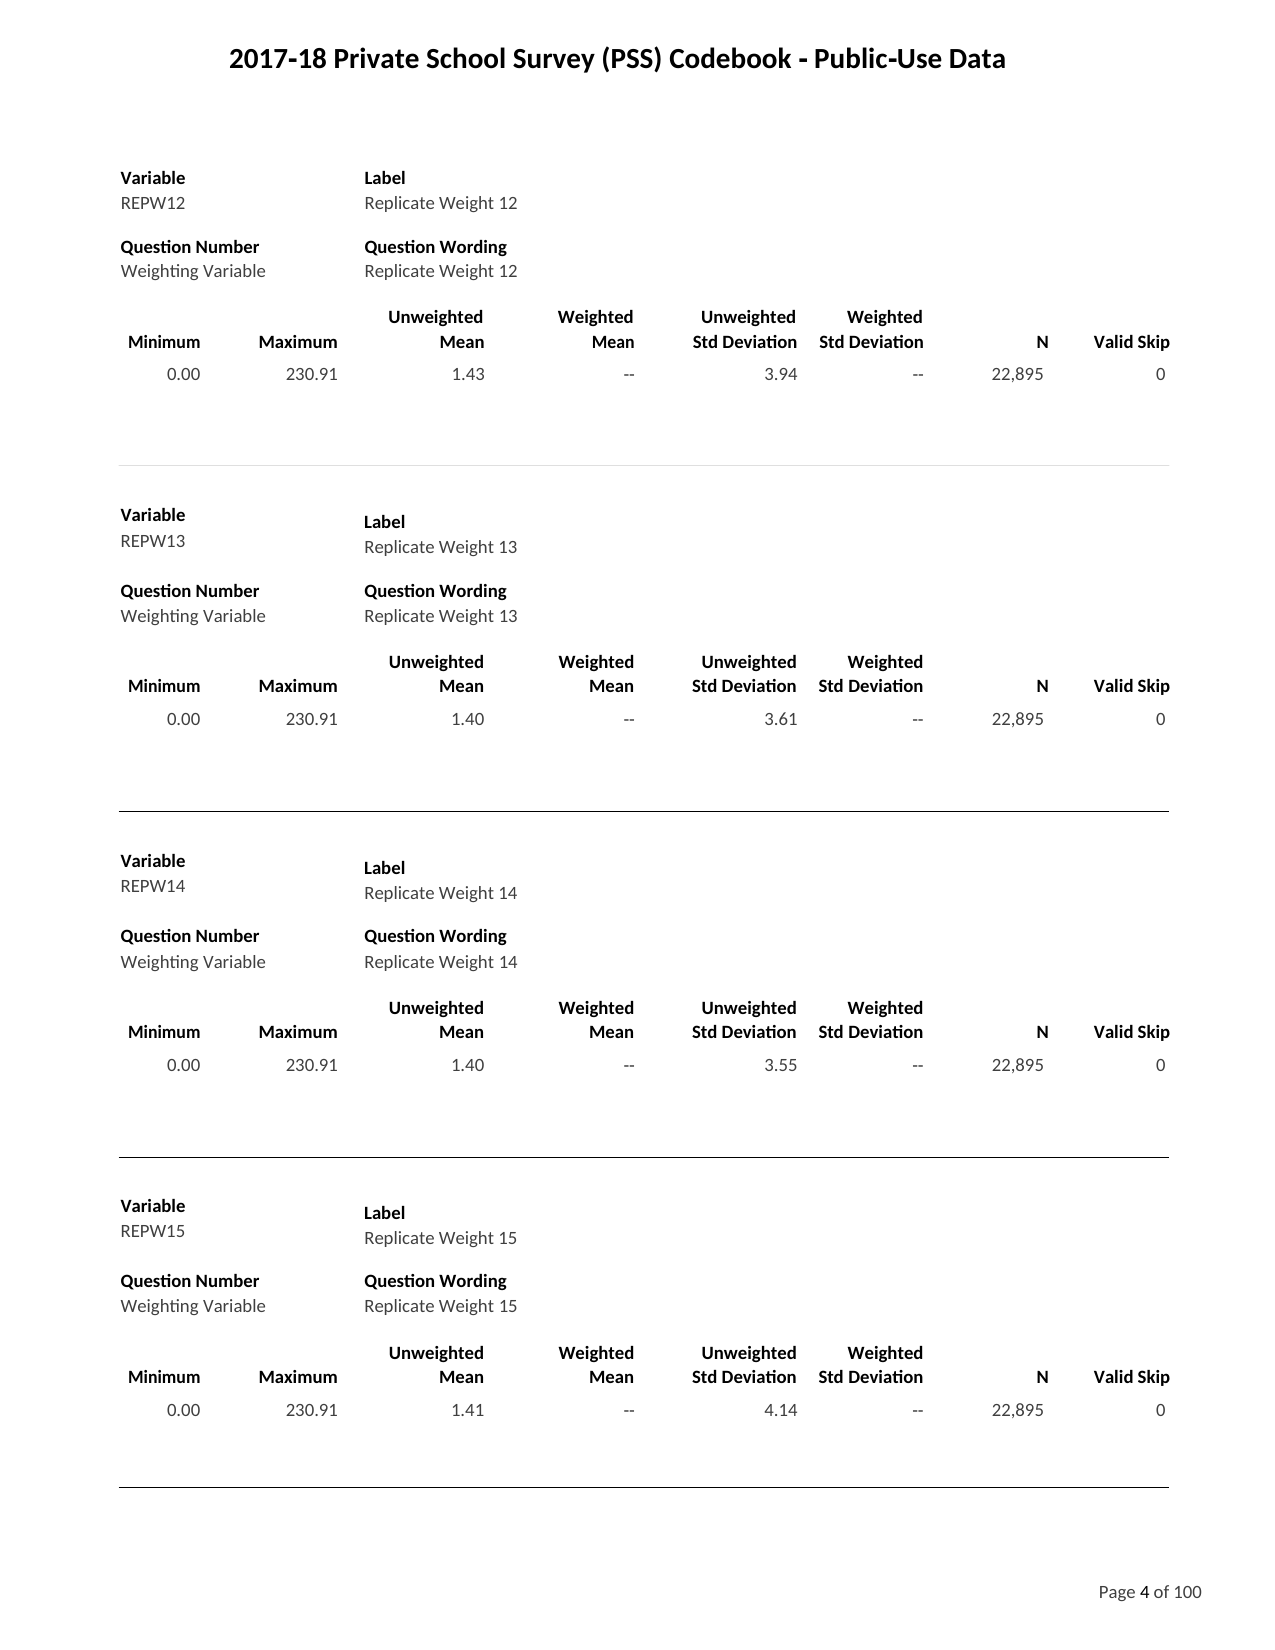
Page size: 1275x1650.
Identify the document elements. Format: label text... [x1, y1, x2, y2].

text Weighting Variable Replicate Weight 14 [120, 950, 1219, 973]
table_header Minimum [119, 999, 229, 1051]
text Replicate Weight 13 [364, 535, 1219, 558]
table_cell 3.61 [663, 705, 808, 732]
table_header N [957, 1344, 1071, 1396]
text REPW14 [120, 874, 189, 897]
table_header Weighted Mean [521, 1344, 663, 1396]
subtitle Question Number Question Wording [120, 579, 1219, 602]
text Replicate Weight 15 [364, 1226, 1219, 1249]
table_cell ‐‐ [808, 1396, 957, 1423]
table_cell 0.00 [119, 1396, 229, 1423]
table_cell 1.40 [363, 705, 521, 732]
subtitle Variable [120, 504, 189, 527]
table_header Unweighted Std Deviation [663, 999, 808, 1051]
subtitle Label [364, 510, 1219, 533]
table_header Unweighted Mean [363, 999, 521, 1051]
table_cell 1.40 [363, 1051, 521, 1078]
table_cell 0 [1071, 705, 1175, 732]
table_cell ‐‐ [808, 360, 958, 387]
table_cell 0 [1071, 1396, 1175, 1423]
table_header Valid Skip [1071, 999, 1175, 1051]
table_cell ‐‐ [808, 1051, 957, 1078]
text REPW15 [120, 1219, 189, 1242]
table_header Mean [389, 333, 537, 360]
table_cell 1.43 [389, 360, 537, 387]
table_header Mean [537, 333, 663, 360]
table_cell ‐‐ [537, 360, 663, 387]
text Weighting Variable Replicate Weight 13 [120, 604, 1219, 627]
table_header Maximum [229, 654, 363, 705]
table_cell 22,895 [957, 1051, 1071, 1078]
table_cell 22,895 [958, 360, 1071, 387]
table_header Unweighted Mean [363, 654, 521, 705]
table_cell 22,895 [957, 705, 1071, 732]
table_header Minimum [119, 333, 229, 360]
table_cell 1.41 [363, 1396, 521, 1423]
subtitle Question Number Question Wording [120, 1269, 1219, 1292]
table_cell ‐‐ [521, 1396, 663, 1423]
table_header Weighted Mean [521, 999, 663, 1051]
subtitle Label [364, 856, 1219, 879]
table_header Valid Skip [1071, 1344, 1175, 1396]
table_header Unweighted Std Deviation [663, 654, 808, 705]
text REPW13 [120, 529, 189, 552]
table_header Maximum [229, 333, 388, 360]
table_header Maximum [229, 999, 363, 1051]
table_cell 230.91 [229, 360, 388, 387]
table_header Std Deviation [663, 333, 808, 360]
table_header N [958, 333, 1071, 360]
table_cell ‐‐ [808, 705, 957, 732]
table_cell 0.00 [119, 1051, 229, 1078]
table_cell 3.55 [663, 1051, 808, 1078]
table_cell 0.00 [119, 705, 229, 732]
table_cell ‐‐ [521, 1051, 663, 1078]
table_cell 0.00 [119, 360, 229, 387]
table_cell 3.94 [663, 360, 808, 387]
table_header N [957, 654, 1071, 705]
table_header Weighted Std Deviation [808, 1344, 957, 1396]
table_cell 0 [1071, 360, 1175, 387]
table_cell 230.91 [229, 1396, 363, 1423]
table_header N [957, 999, 1071, 1051]
table_header Weighted Mean [521, 654, 663, 705]
table_header Valid Skip [1071, 654, 1175, 705]
table_header Std Deviation [808, 333, 958, 360]
table_cell 230.91 [229, 1051, 363, 1078]
table_header Maximum [229, 1344, 363, 1396]
table_header Weighted Std Deviation [808, 654, 957, 705]
table_header Minimum [119, 1344, 229, 1396]
subtitle Variable [120, 849, 189, 872]
table_cell ‐‐ [521, 705, 663, 732]
table_cell 230.91 [229, 705, 363, 732]
subtitle Variable [120, 1194, 189, 1217]
table_header Unweighted Mean [363, 1344, 521, 1396]
subtitle Question Number Question Wording [120, 925, 1219, 948]
subtitle Label [364, 1201, 1219, 1224]
table_header Valid Skip [1071, 333, 1175, 360]
table_cell 0 [1071, 1051, 1175, 1078]
table_cell 4.14 [663, 1396, 808, 1423]
table_cell 22,895 [957, 1396, 1071, 1423]
text Weighting Variable Replicate Weight 15 [120, 1295, 1219, 1318]
table_header Minimum [119, 654, 229, 705]
text Replicate Weight 14 [364, 881, 1219, 904]
table_header Unweighted Std Deviation [663, 1344, 808, 1396]
table_header Weighted Std Deviation [808, 999, 957, 1051]
